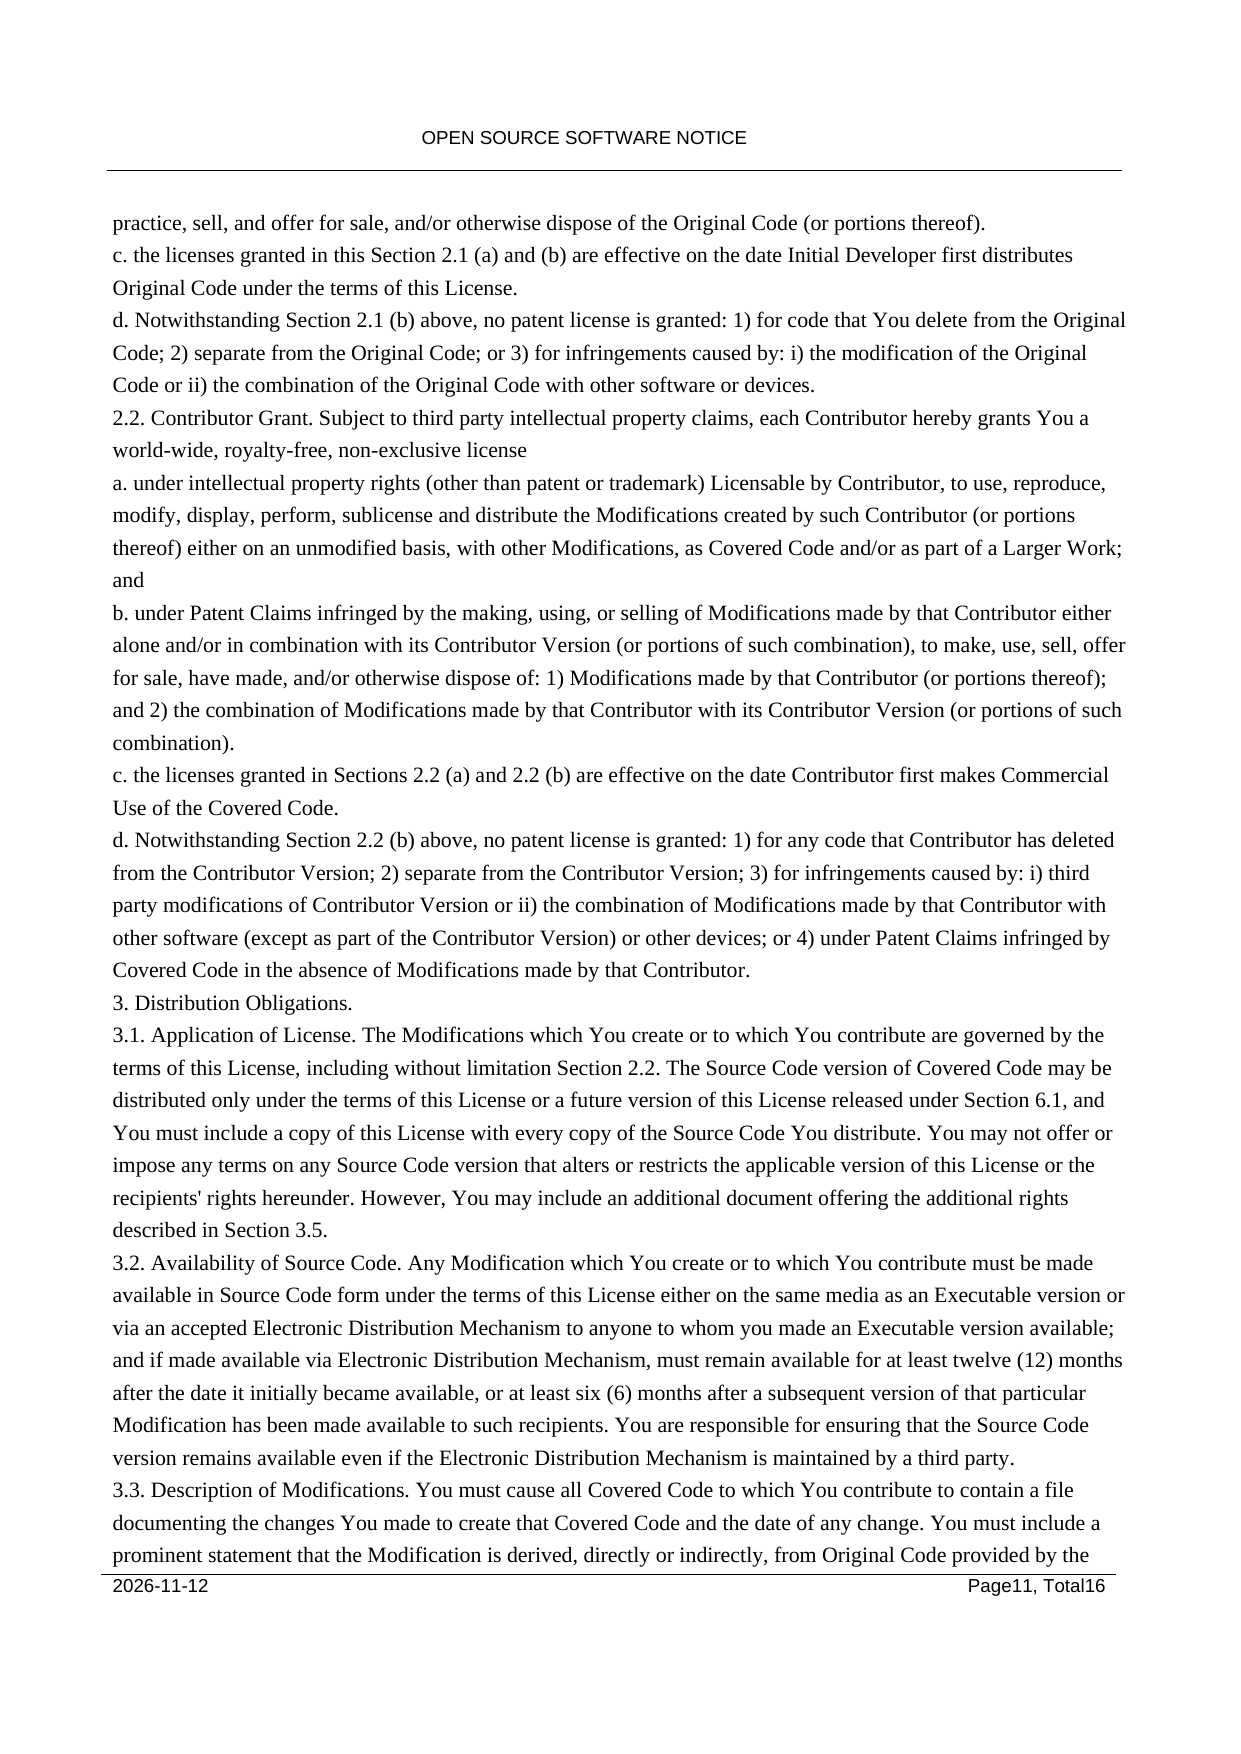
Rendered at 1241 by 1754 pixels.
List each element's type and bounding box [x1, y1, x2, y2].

text [112, 206, 1128, 1571]
